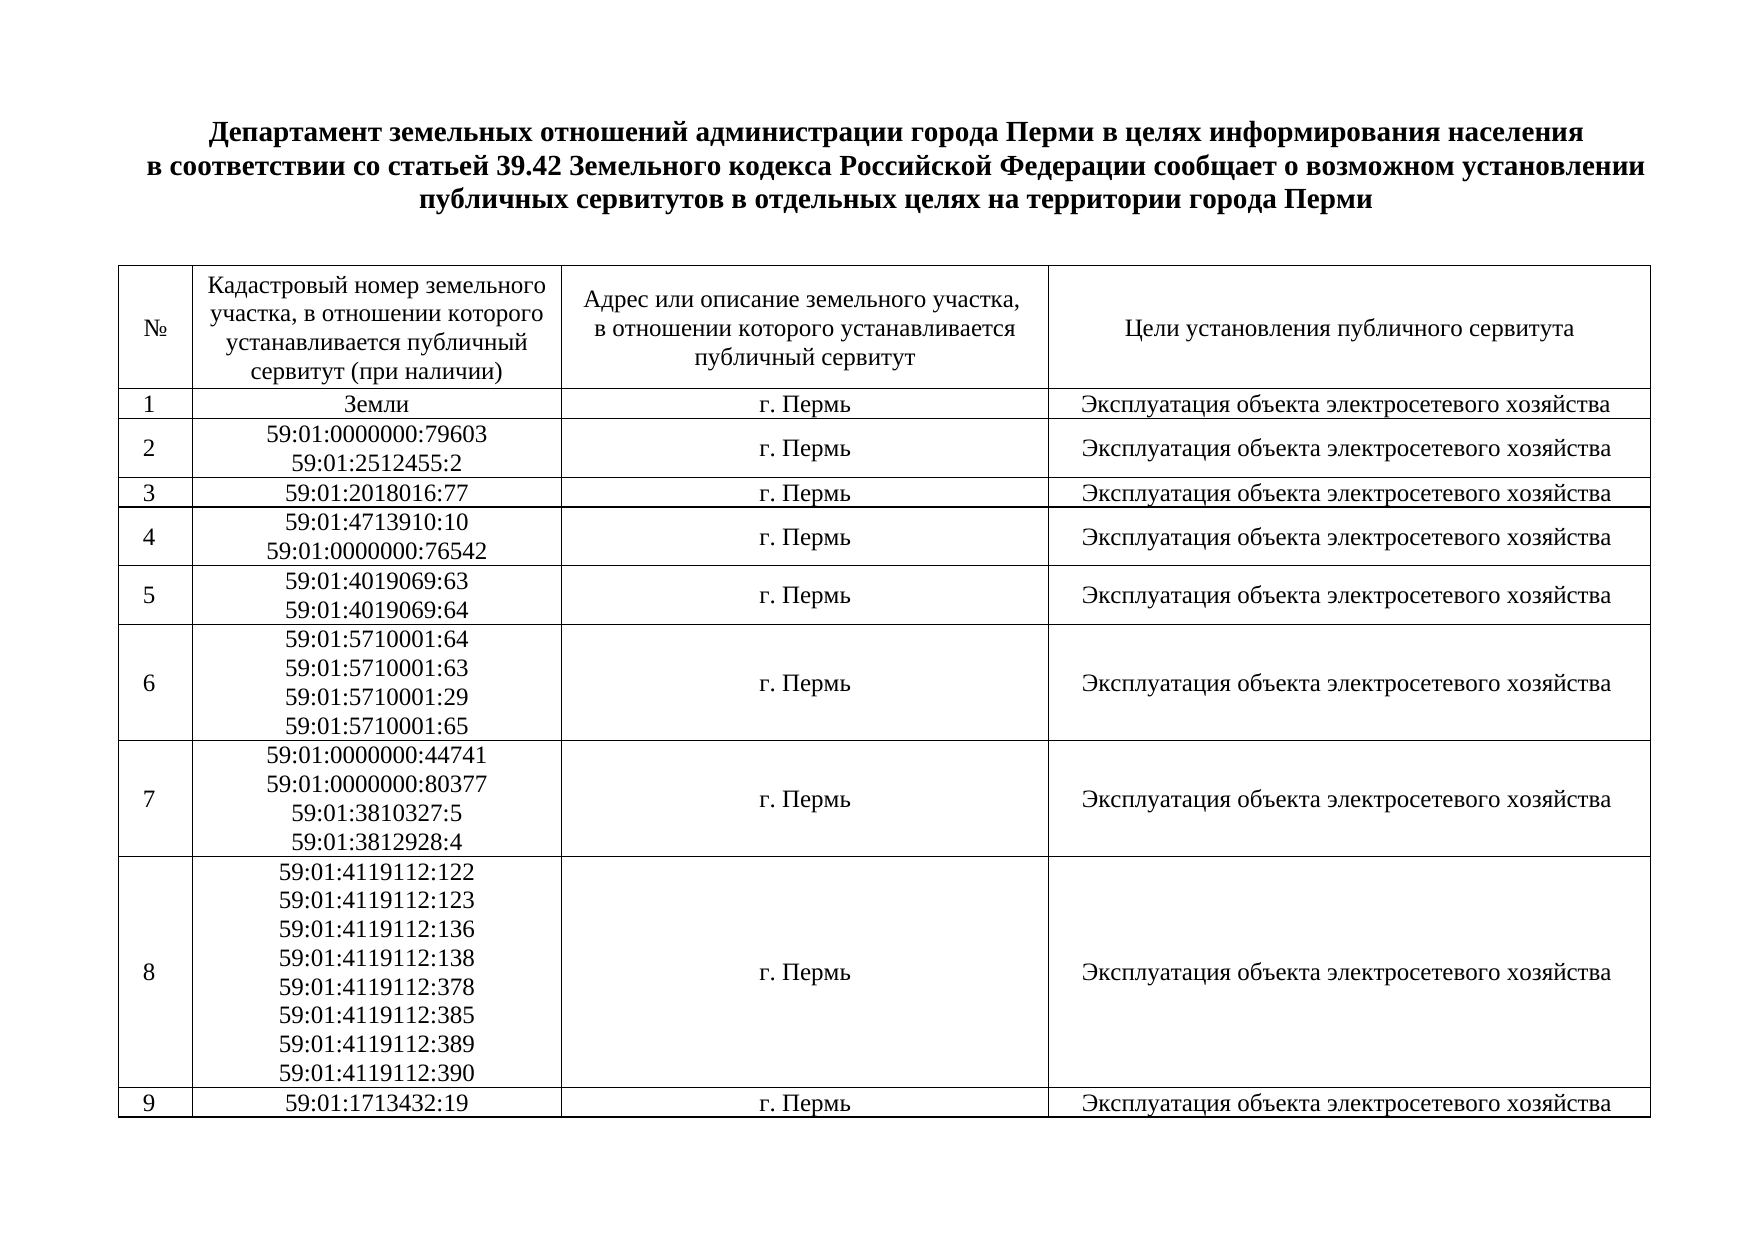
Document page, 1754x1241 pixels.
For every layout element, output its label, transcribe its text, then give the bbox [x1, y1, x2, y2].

table_header Кадастровый номер земельного участка, в отношении которого устанавливается публичный сервитут (при наличии) [193, 266, 561, 388]
table_cell 59:01:0000000:79603 59:01:2512455:2 [193, 419, 561, 477]
table_cell [119, 419, 192, 477]
table_cell 59:01:0000000:44741 59:01:0000000:80377 59:01:3810327:5 59:01:3812928:4 [193, 741, 561, 856]
text в соответствии со статьей 39.42 Земельного кодекса Российской Федерации сообщает о возможном установлении публичных сервитутов в отдельных целях на территории города Перми [89, 148, 1703, 215]
table_cell 59:01:5710001:64 59:01:5710001:63 59:01:5710001:29 59:01:5710001:65 [193, 625, 561, 739]
table_cell [119, 625, 192, 739]
table_header № [119, 266, 192, 388]
table_cell [119, 478, 192, 506]
table_cell 59:01:4713910:10 59:01:0000000:76542 [193, 508, 561, 565]
title Департамент земельных отношений администрации города Перми в целях информирования населения [89, 114, 1703, 148]
table_cell [119, 741, 192, 856]
table_cell [119, 508, 192, 565]
table_cell г. Пермь [562, 1088, 1048, 1116]
table_cell Эксплуатация объекта электросетевого хозяйства [1049, 566, 1650, 623]
table_cell [119, 389, 192, 418]
table_cell 59:01:4019069:63 59:01:4019069:64 [193, 566, 561, 623]
table_cell [119, 857, 192, 1087]
table_cell Эксплуатация объекта электросетевого хозяйства [1049, 419, 1650, 477]
table_cell г. Пермь [562, 741, 1048, 856]
table_cell 59:01:2018016:77 [193, 478, 561, 506]
table_cell [119, 566, 192, 623]
table_cell Эксплуатация объекта электросетевого хозяйства [1049, 508, 1650, 565]
table_header Адрес или описание земельного участка, в отношении которого устанавливается публичный сервитут [562, 266, 1048, 388]
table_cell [1049, 857, 1650, 1087]
table_cell г. Пермь [562, 625, 1048, 739]
table_header Цели установления публичного сервитута [1049, 266, 1650, 388]
table_cell Земли [193, 389, 561, 418]
table_cell г. Пермь [562, 857, 1048, 1087]
table_cell Эксплуатация объекта электросетевого хозяйства [1049, 478, 1650, 506]
table_cell г. Пермь [562, 419, 1048, 477]
table_cell Эксплуатация объекта электросетевого хозяйства [1049, 741, 1650, 856]
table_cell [1049, 1088, 1650, 1116]
table_cell 59:01:1713432:19 [193, 1088, 561, 1116]
table_cell [119, 1088, 192, 1116]
table_cell Эксплуатация объекта электросетевого хозяйства [1049, 625, 1650, 739]
table_cell г. Пермь [562, 508, 1048, 565]
table_cell г. Пермь [562, 566, 1048, 623]
table_cell г. Пермь [562, 478, 1048, 506]
table_cell г. Пермь [562, 389, 1048, 418]
table_cell Эксплуатация объекта электросетевого хозяйства [1049, 389, 1650, 418]
table_cell 59:01:4119112:122 59:01:4119112:123 59:01:4119112:136 59:01:4119112:138 59:01:4119112:378 59:01:4119112:385 59:01:4119112:389 59:01:4119112:390 [193, 857, 561, 1087]
